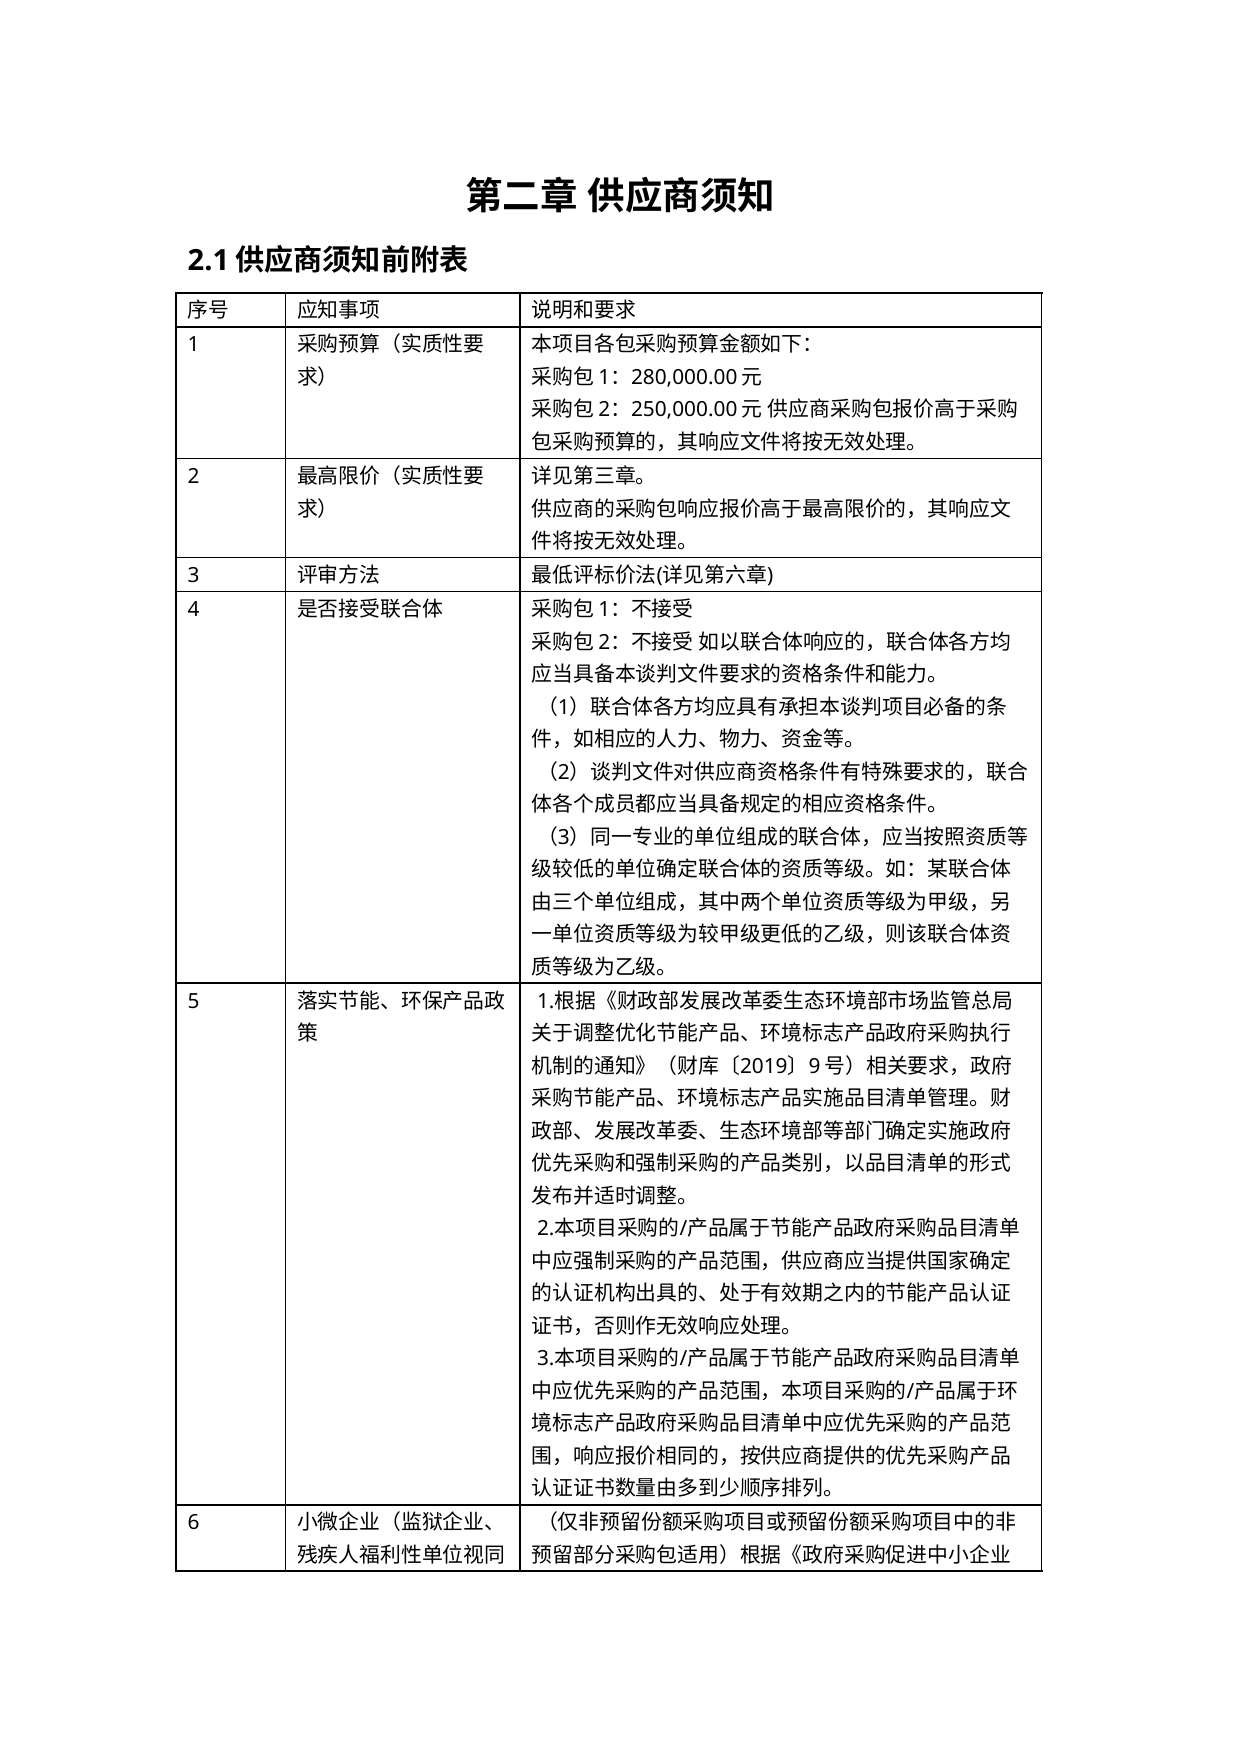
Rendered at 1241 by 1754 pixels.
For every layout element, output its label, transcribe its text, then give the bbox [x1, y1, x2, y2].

table_cell 2 [177, 459, 285, 557]
table_header 序号 [177, 294, 285, 326]
table_cell 是否接受联合体 [286, 592, 519, 982]
table_cell 采购预算（实质性要求） [286, 328, 519, 458]
table_cell 最低评标价法(详见第六章) [521, 558, 1041, 591]
table_header 应知事项 [286, 294, 519, 326]
table_cell 详见第三章。 供应商的采购包响应报价高于最高限价的，其响应文件将按无效处理。 [521, 459, 1041, 557]
text 第二章 供应商须知 [187, 162, 1053, 227]
table_cell 1.根据《财政部发展改革委生态环境部市场监管总局关于调整优化节能产品、环境标志产品政府采购执行机制的通知》（财库〔2019〕9号）相关要求，政府采购节能产品、环境标志产品实施品目清单管理。财政部、发展改革委、生态环境部等部门确定实施政府优先采购和强制采购的产品类别，以品目清单的形式发布并适时调整。 2.本项目采购的/产品属于节能产品政府采购品目清单中应强制采购的产品范围，供应商应当提供国家确定的认证机构出具的、处于有效期之内的节能产品认证证书，否则作无效响应处理。 3.本项目采购的/产品属于节能产品政府采购品目清单中应优先采购的产品范围，本项目采购的/产品属于环境标志产品政府采购品目清单中应优先采购的产品范围，响应报价相同的，按供应商提供的优先采购产品认证证书数量由多到少顺序排列。 [521, 984, 1041, 1504]
table_cell 评审方法 [286, 558, 519, 591]
text 2.1供应商须知前附表 [187, 227, 1053, 292]
table_cell 采购包1：不接受 采购包2：不接受 如以联合体响应的，联合体各方均应当具备本谈判文件要求的资格条件和能力。 （1）联合体各方均应具有承担本谈判项目必备的条件，如相应的人力、物力、资金等。 （2）谈判文件对供应商资格条件有特殊要求的，联合体各个成员都应当具备规定的相应资格条件。 （3）同一专业的单位组成的联合体，应当按照资质等级较低的单位确定联合体的资质等级。如：某联合体由三个单位组成，其中两个单位资质等级为甲级，另一单位资质等级为较甲级更低的乙级，则该联合体资质等级为乙级。 [521, 592, 1041, 982]
table_header 说明和要求 [521, 294, 1041, 326]
table_cell 3 [177, 558, 285, 591]
table_cell 本项目各包采购预算金额如下： 采购包1：280,000.00元 采购包2：250,000.00元 供应商采购包报价高于采购包采购预算的，其响应文件将按无效处理。 [521, 328, 1041, 458]
table_cell 落实节能、环保产品政策 [286, 984, 519, 1504]
table_cell 4 [177, 592, 285, 982]
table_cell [521, 1506, 1041, 1570]
table_cell 5 [177, 984, 285, 1504]
table_cell 6 [177, 1506, 285, 1570]
table_cell 1 [177, 328, 285, 458]
table_cell 最高限价（实质性要求） [286, 459, 519, 557]
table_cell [286, 1506, 519, 1570]
